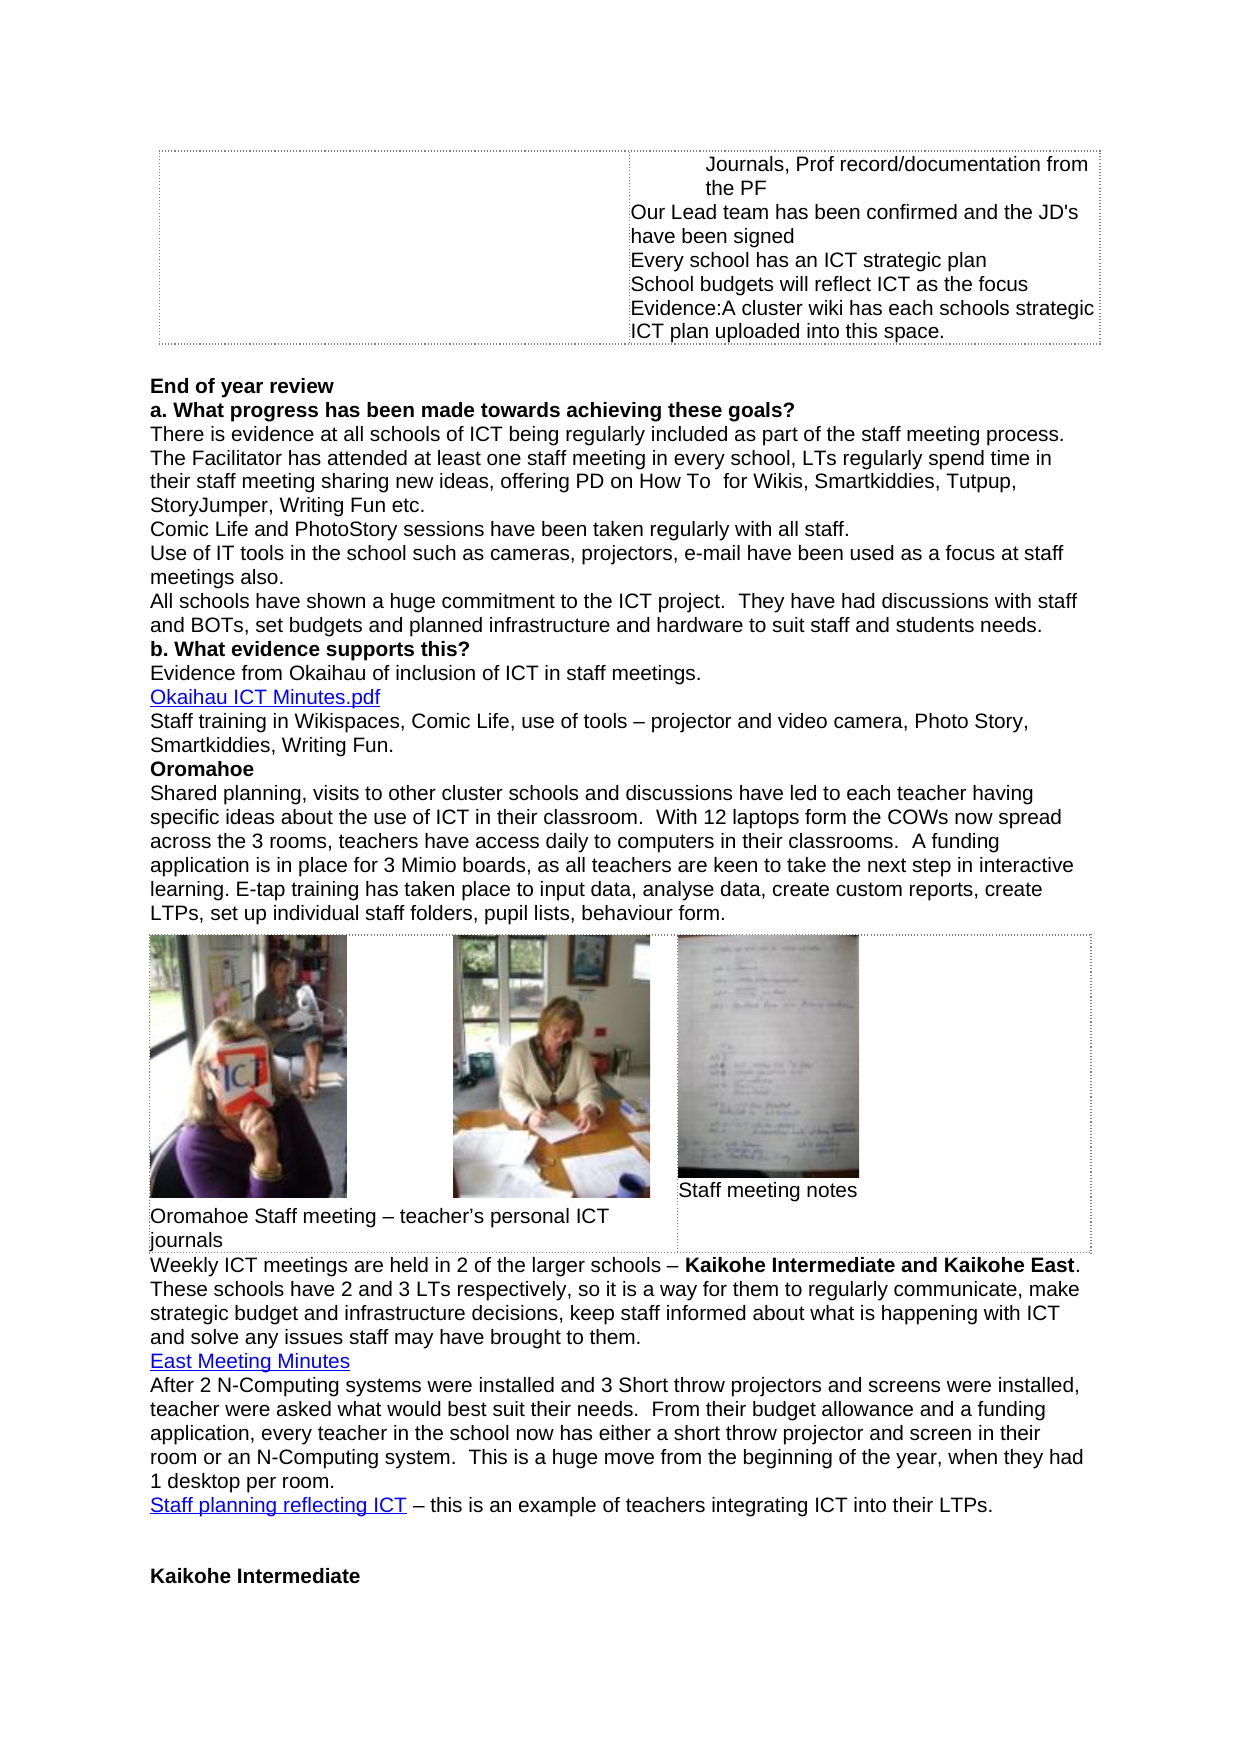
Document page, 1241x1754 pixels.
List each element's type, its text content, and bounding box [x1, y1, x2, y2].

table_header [630, 150, 1100, 343]
text Comic Life and PhotoStory sessions have been taken regularly with all staff. [150, 517, 1090, 541]
text Staff training in Wikispaces, Comic Life, use of tools – projector and video camera, Photo Story, Smartkiddies, Writing Fun. [150, 709, 1090, 757]
picture [150, 935, 347, 1198]
text After 2 N-Computing systems were installed and 3 Short throw projectors and screens were installed, teacher were asked what would best suit their needs. From their budget allowance and a funding application, every teacher in the school now has either a short throw projector and screen in their room or an N-Computing system. This is a huge move from the beginning of the year, when they had 1 desktop per room. [150, 1373, 1090, 1492]
text Evidence from Okaihau of inclusion of ICT in staff meetings. [150, 661, 1090, 685]
text Okaihau ICT Minutes.pdf [150, 685, 1090, 709]
text End of year review [150, 373, 1090, 397]
text There is evidence at all schools of ICT being regularly included as part of the staff meeting process. The Facilitator has attended at least one staff meeting in every school, LTs regularly spend time in their staff meeting sharing new ideas, offering PD on How To for Wikis, Smartkiddies, Tutpup, StoryJumper, Writing Fun etc. [150, 421, 1090, 517]
text Use of IT tools in the school such as cameras, projectors, e-mail have been used as a focus at staff meetings also. [150, 541, 1090, 589]
text All schools have shown a huge commitment to the ICT project. They have had discussions with staff and BOTs, set budgets and planned infrastructure and hardware to suit staff and students needs. [150, 589, 1090, 637]
text Shared planning, visits to other cluster schools and discussions have led to each teacher having specific ideas about the use of ICT in their classroom. With 12 laptops form the COWs now spread across the 3 rooms, teachers have access daily to computers in their classrooms. A funding application is in place for 3 Mimio boards, as all teachers are keen to take the next step in interactive learning. E-tap training has taken place to input data, analyse data, create custom reports, create LTPs, set up individual staff folders, pupil lists, behaviour form. [150, 781, 1090, 924]
text Kaikohe Intermediate [150, 1564, 1090, 1588]
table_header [160, 150, 629, 343]
text Staff planning reflecting ICT – this is an example of teachers integrating ICT into their LTPs. [150, 1492, 1090, 1516]
picture [453, 935, 650, 1198]
text Oromahoe [150, 757, 1090, 781]
text a. What progress has been made towards achieving these goals? [150, 397, 1090, 421]
table_header Oromahoe Staff meeting – teacher’s personal ICT journals [149, 934, 677, 1251]
text East Meeting Minutes [150, 1349, 1090, 1373]
picture [678, 935, 860, 1178]
text b. What evidence supports this? [150, 637, 1090, 661]
table_header Staff meeting notes [677, 934, 1091, 1251]
text Weekly ICT meetings are held in 2 of the larger schools – Kaikohe Intermediate and Kaikohe East. These schools have 2 and 3 LTs respectively, so it is a way for them to regularly communicate, make strategic budget and infrastructure decisions, keep staff informed about what is happening with ICT and solve any issues staff may have brought to them. [150, 1253, 1090, 1349]
